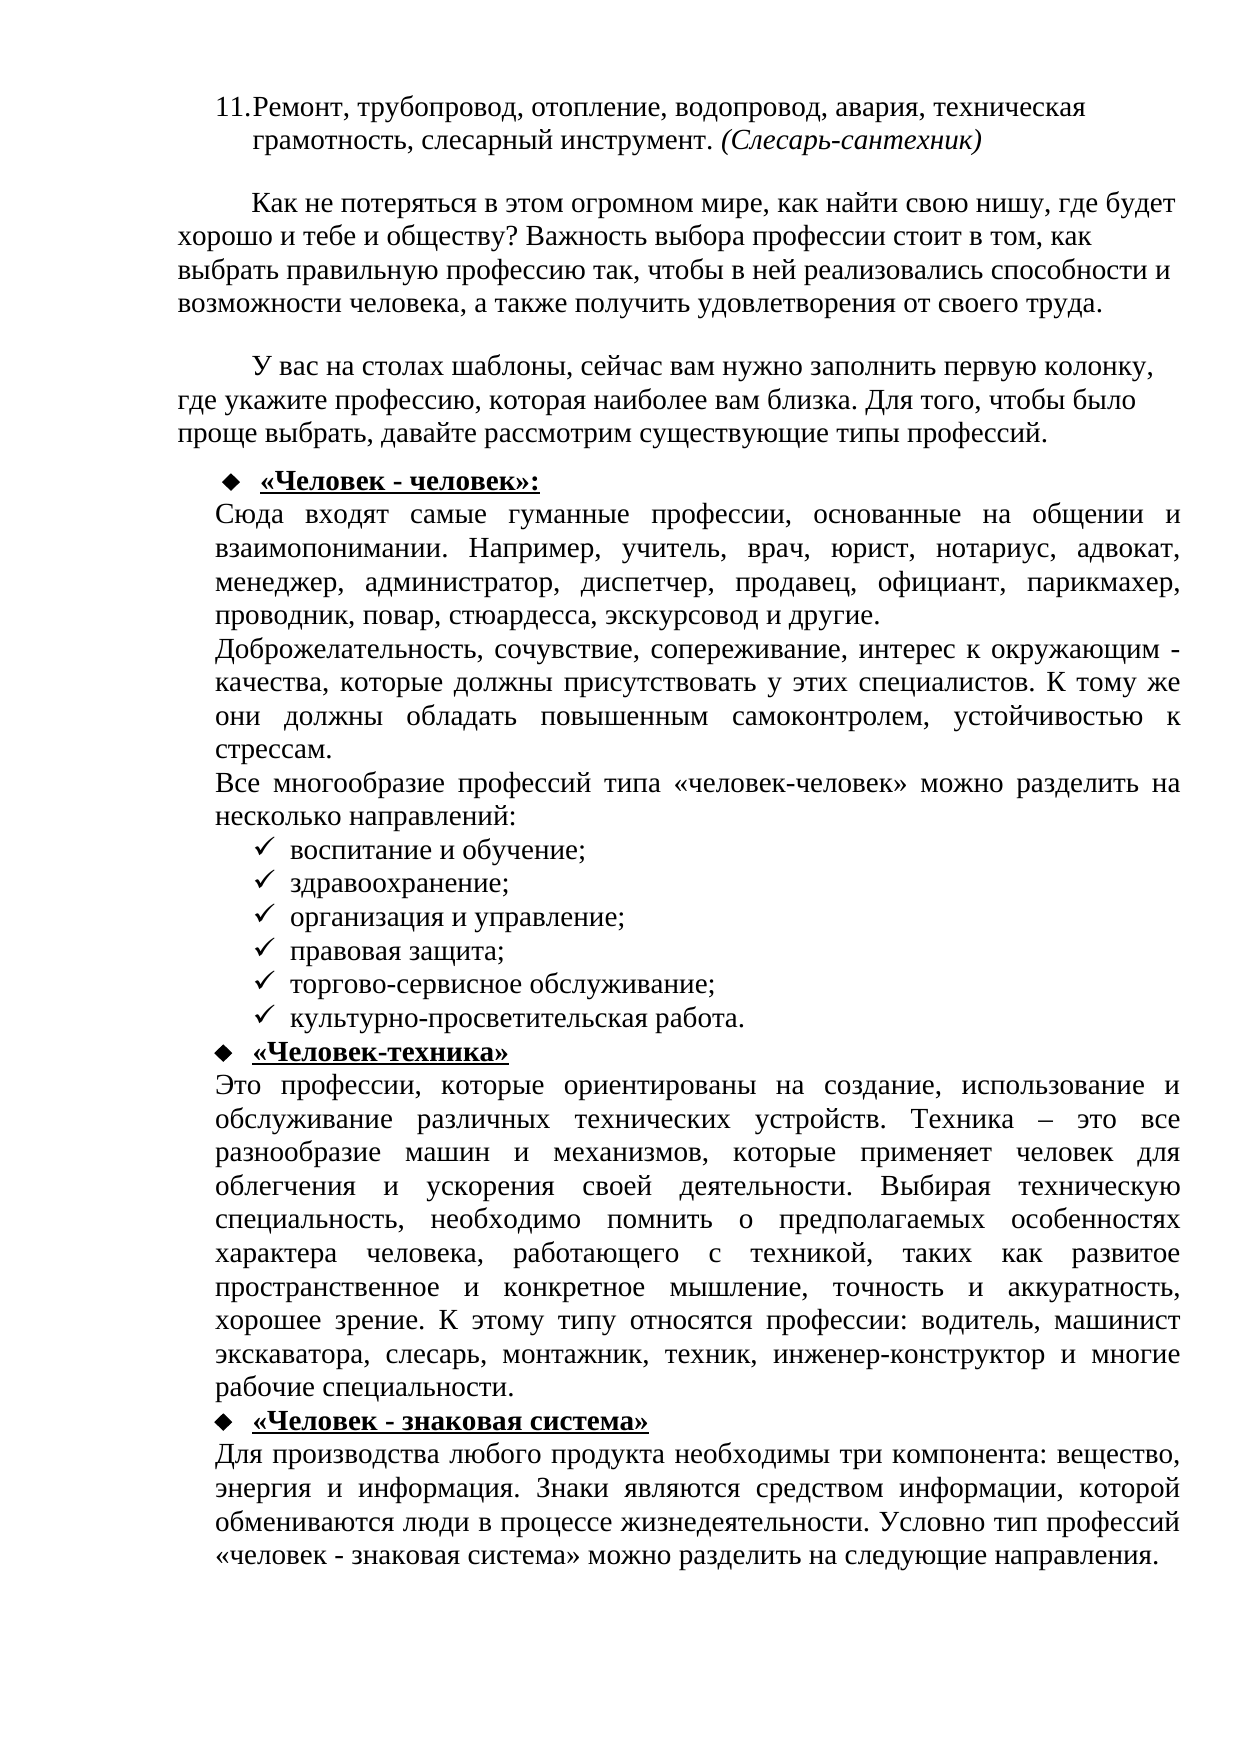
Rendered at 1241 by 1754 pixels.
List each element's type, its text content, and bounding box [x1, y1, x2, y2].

text Доброжелательность, сочувствие, сопереживание, интерес к окружающим - качества, которые должны присутствовать у этих специалистов. К тому же они должны обладать повышенным самоконтролем, устойчивостью к стрессам. [215, 631, 1181, 765]
list воспитание и обучение; [252, 832, 1181, 866]
list торгово-сервисное обслуживание; [252, 967, 1181, 1000]
text Как не потеряться в этом огромном мире, как найти свою нишу, где будет хорошо и тебе и обществу? Важность выбора профессии стоит в том, как выбрать правильную профессию так, чтобы в ней реализовались способности и возможности человека, а также получить удовлетворения от своего труда. [177, 185, 1181, 319]
list «Человек - знаковая система» [215, 1403, 1181, 1437]
list культурно-просветительская работа. [252, 1000, 1181, 1034]
text Для производства любого продукта необходимы три компонента: вещество, энергия и информация. Знаки являются средством информации, которой обмениваются люди в процессе жизнедеятельности. Условно тип профессий «человек - знаковая система» можно разделить на следующие направления. [215, 1437, 1181, 1571]
text Сюда входят самые гуманные профессии, основанные на общении и взаимопонимании. Например, учитель, врач, юрист, нотариус, адвокат, менеджер, администратор, диспетчер, продавец, официант, парикмахер, проводник, повар, стюардесса, экскурсовод и другие. [215, 497, 1181, 631]
text Все многообразие профессий типа «человек-человек» можно разделить на несколько направлений: [215, 765, 1181, 832]
list организация и управление; [252, 899, 1181, 933]
list «Человек-техника» [215, 1034, 1181, 1067]
text У вас на столах шаблоны, сейчас вам нужно заполнить первую колонку, где укажите профессию, которая наиболее вам близка. Для того, чтобы было проще выбрать, давайте рассмотрим существующие типы профессий. [177, 348, 1181, 449]
list Ремонт, трубопровод, отопление, водопровод, авария, техническая грамотность, слесарный инструмент. (Слесарь-сантехник) [215, 89, 1181, 156]
text Это профессии, которые ориентированы на создание, использование и обслуживание различных технических устройств. Техника – это все разнообразие машин и механизмов, которые применяет человек для облегчения и ускорения своей деятельности. Выбирая техническую специальность, необходимо помнить о предполагаемых особенностях характера человека, работающего с техникой, таких как развитое пространственное и конкретное мышление, точность и аккуратность, хорошее зрение. К этому типу относятся профессии: водитель, машинист экскаватора, слесарь, монтажник, техник, инженер-конструктор и многие рабочие специальности. [215, 1067, 1181, 1403]
list «Человек - человек»: [222, 463, 1181, 497]
list правовая защита; [252, 933, 1181, 967]
list здравоохранение; [252, 866, 1181, 899]
